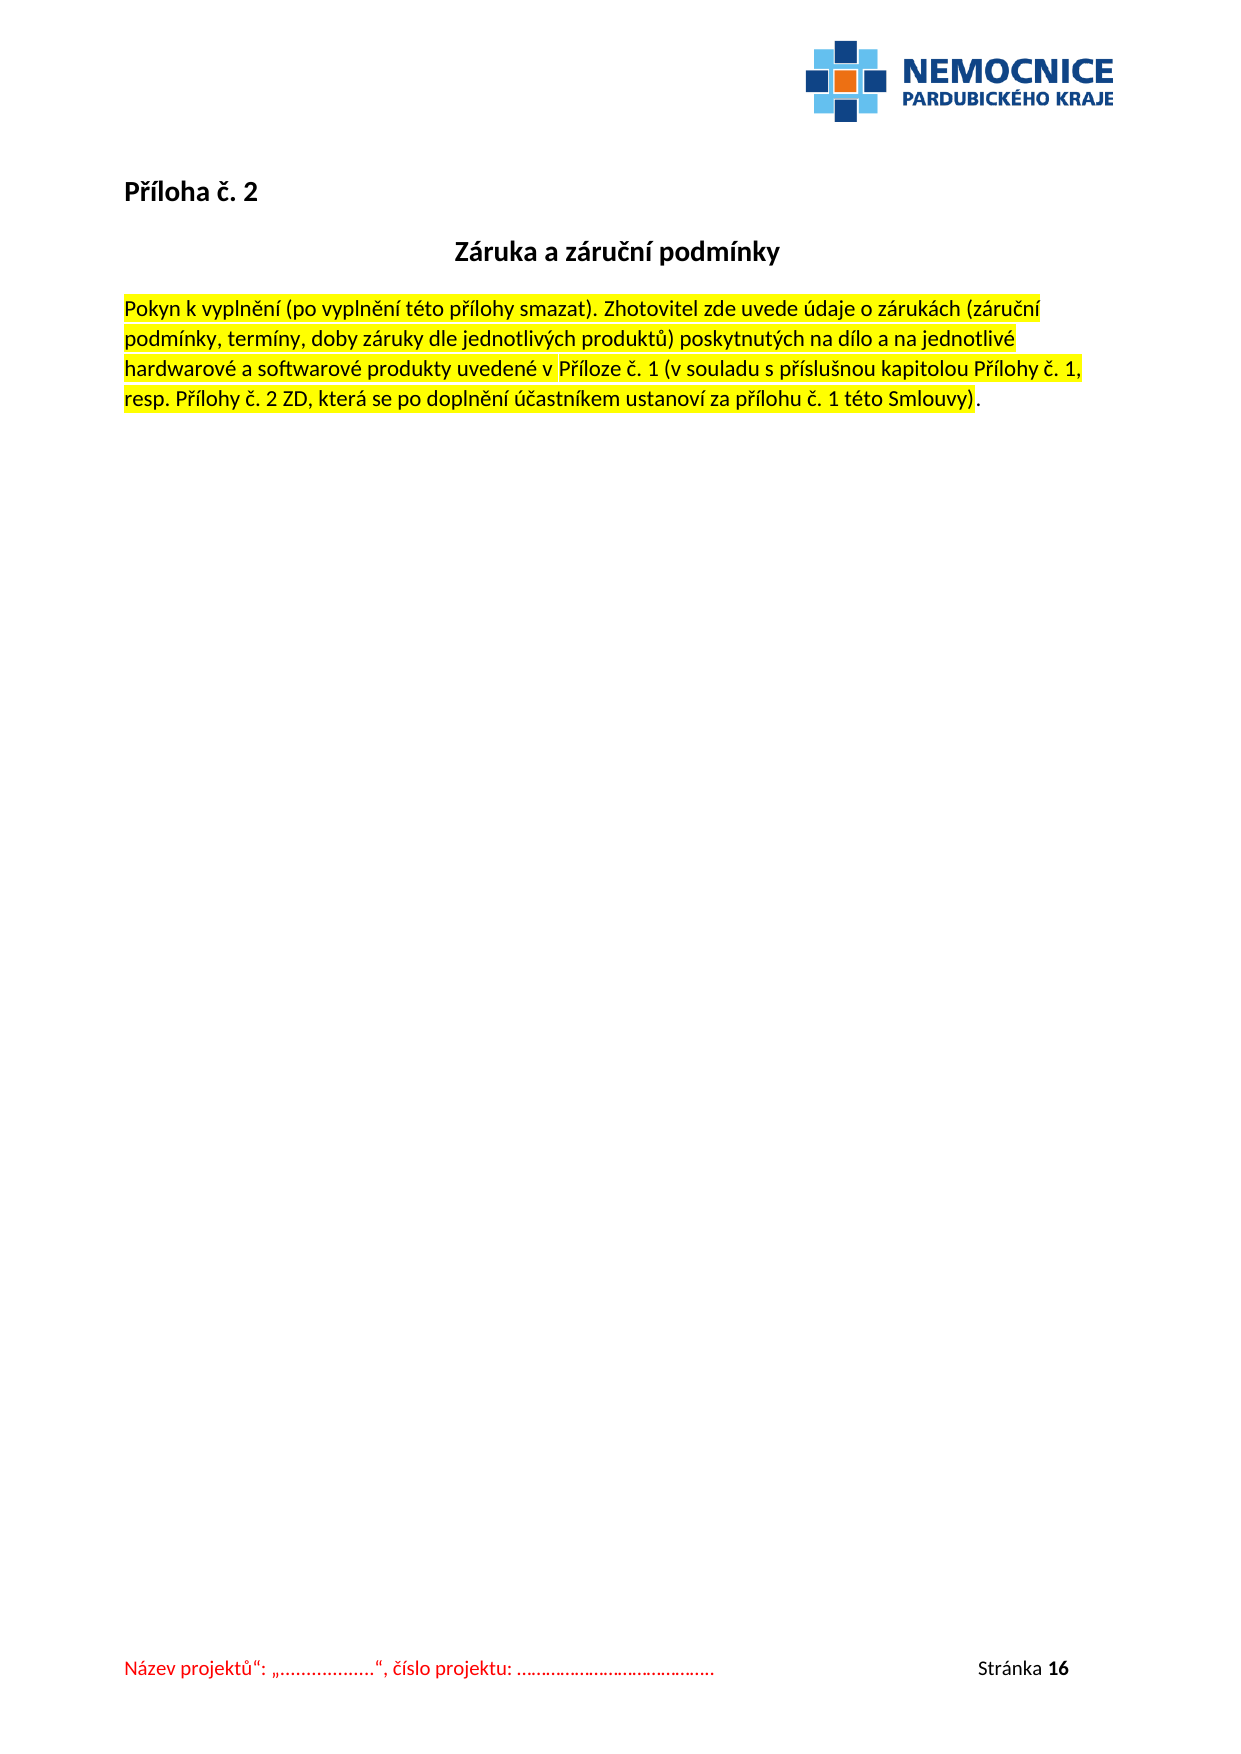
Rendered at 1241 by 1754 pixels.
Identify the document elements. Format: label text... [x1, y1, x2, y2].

subtitle Příloha č. 2 [124, 173, 1104, 208]
text Pokyn k vyplnění (po vyplnění této přílohy smazat). Zhotovitel zde uvede údaje o zárukách (záruční podmínky, termíny, doby záruky dle jednotlivých produktů) poskytnutých na dílo a na jednotlivé hardwarové a softwarové produkty uvedené v Příloze č. 1 (v souladu s příslušnou kapitolou Přílohy č. 1, resp. Přílohy č. 2 ZD, která se po doplnění účastníkem ustanoví za přílohu č. 1 této Smlouvy). [124, 294, 1104, 413]
picture [804, 39, 1113, 123]
subtitle Záruka a záruční podmínky [124, 233, 1104, 269]
